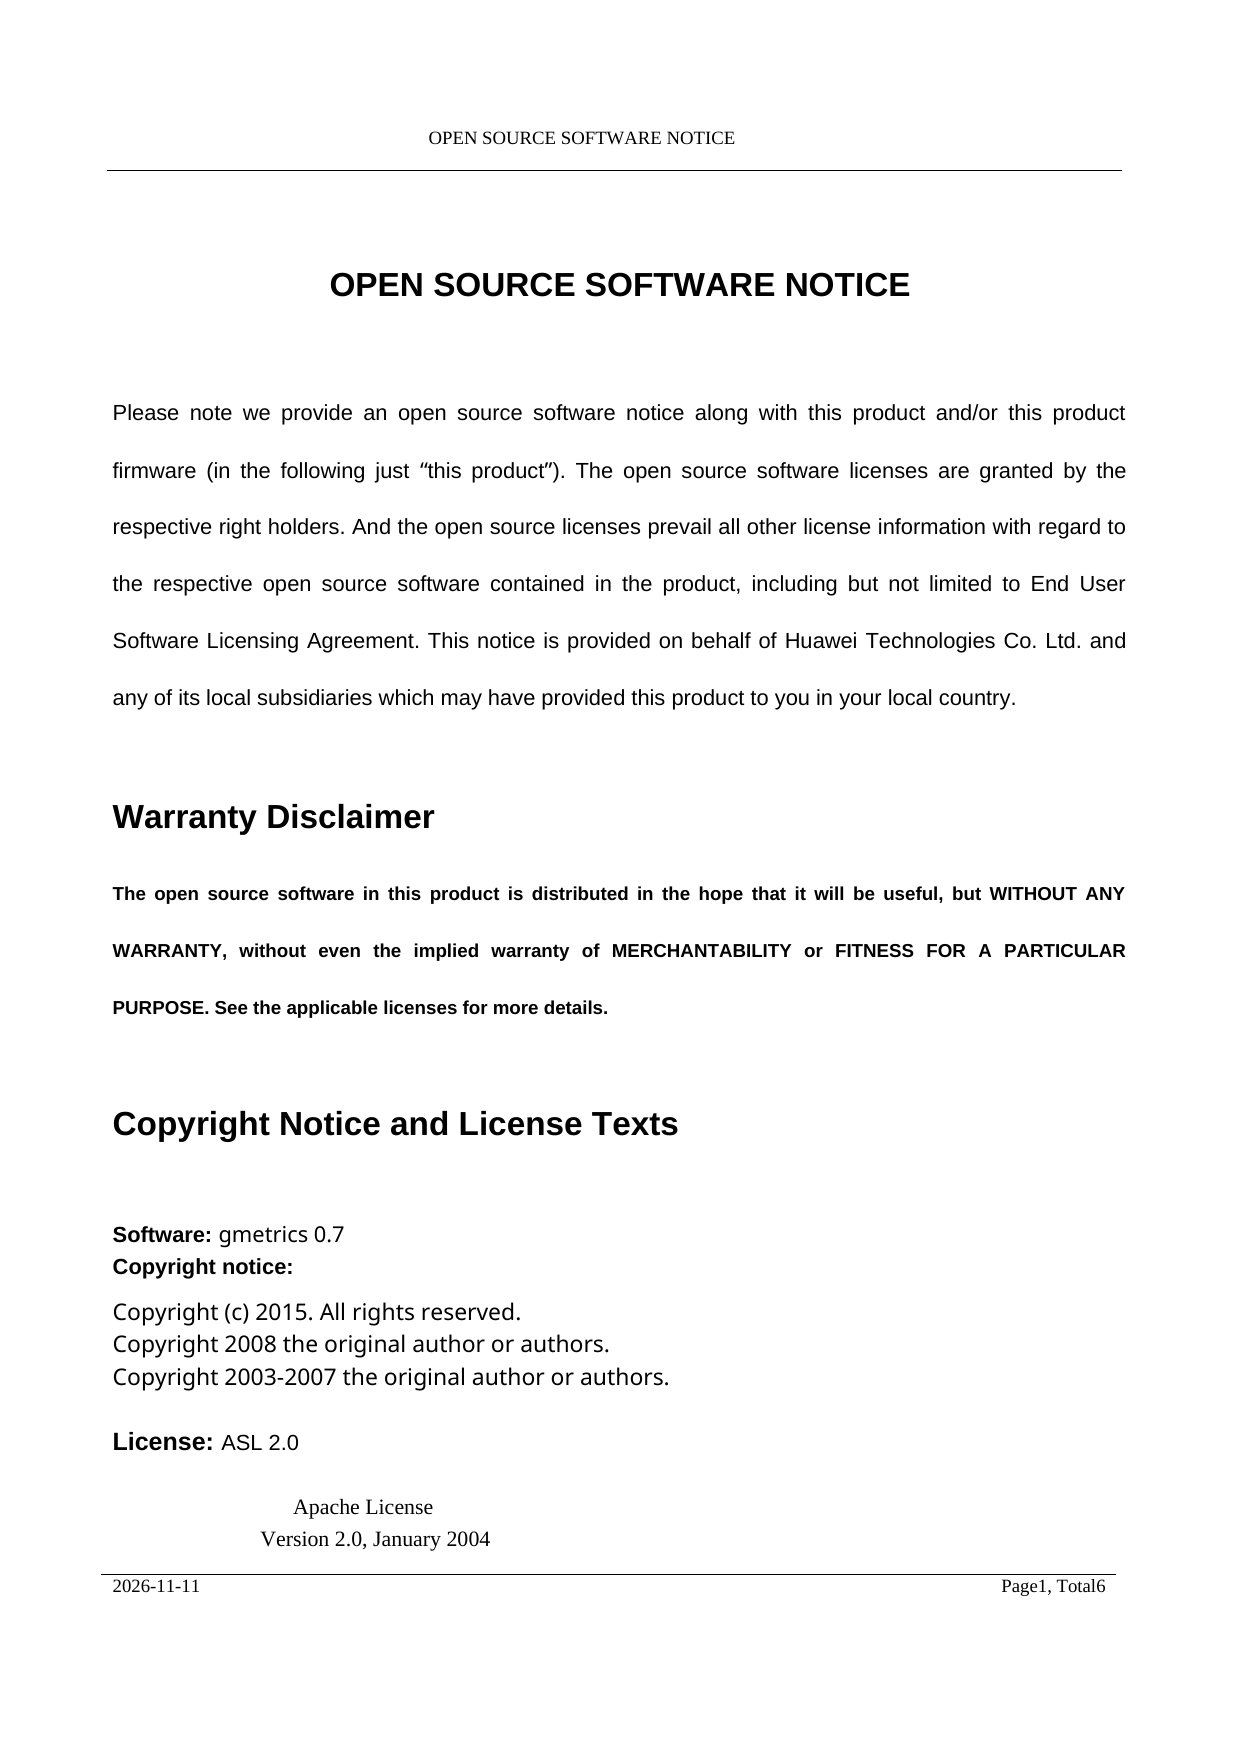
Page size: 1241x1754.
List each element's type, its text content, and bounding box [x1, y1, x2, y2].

text License: ASL 2.0 [112, 1425, 1128, 1457]
text Warranty Disclaimer [112, 784, 1128, 849]
text Copyright Notice and License Texts [112, 1091, 1128, 1156]
text Copyright notice: [112, 1250, 1128, 1282]
text Copyright (c) 2015. All rights reserved. Copyright 2008 the original author or authors. Copyright 2003-2007 the original author or authors. [112, 1295, 1128, 1425]
text Please note we provide an open source software notice along with this product and/or this product firmware (in the following just “this product”). The open source software licenses are granted by the respective right holders. And the open source licenses prevail all other license information with regard to the respective open source software contained in the product, including but not limited to End User Software Licensing Agreement. This notice is provided on behalf of Huawei Technologies Co. Ltd. and any of its local subsidiaries which may have provided this product to you in your local country. [112, 397, 1128, 713]
text OPEN SOURCE SOFTWARE NOTICE [112, 251, 1128, 316]
text Software: gmetrics 0.7 [112, 1217, 1128, 1250]
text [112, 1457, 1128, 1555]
text The open source software in this product is distributed in the hope that it will be useful, but WITHOUT ANY WARRANTY, without even the implied warranty of MERCHANTABILITY or FITNESS FOR A PARTICULAR PURPOSE. See the applicable licenses for more details. [112, 877, 1128, 1024]
